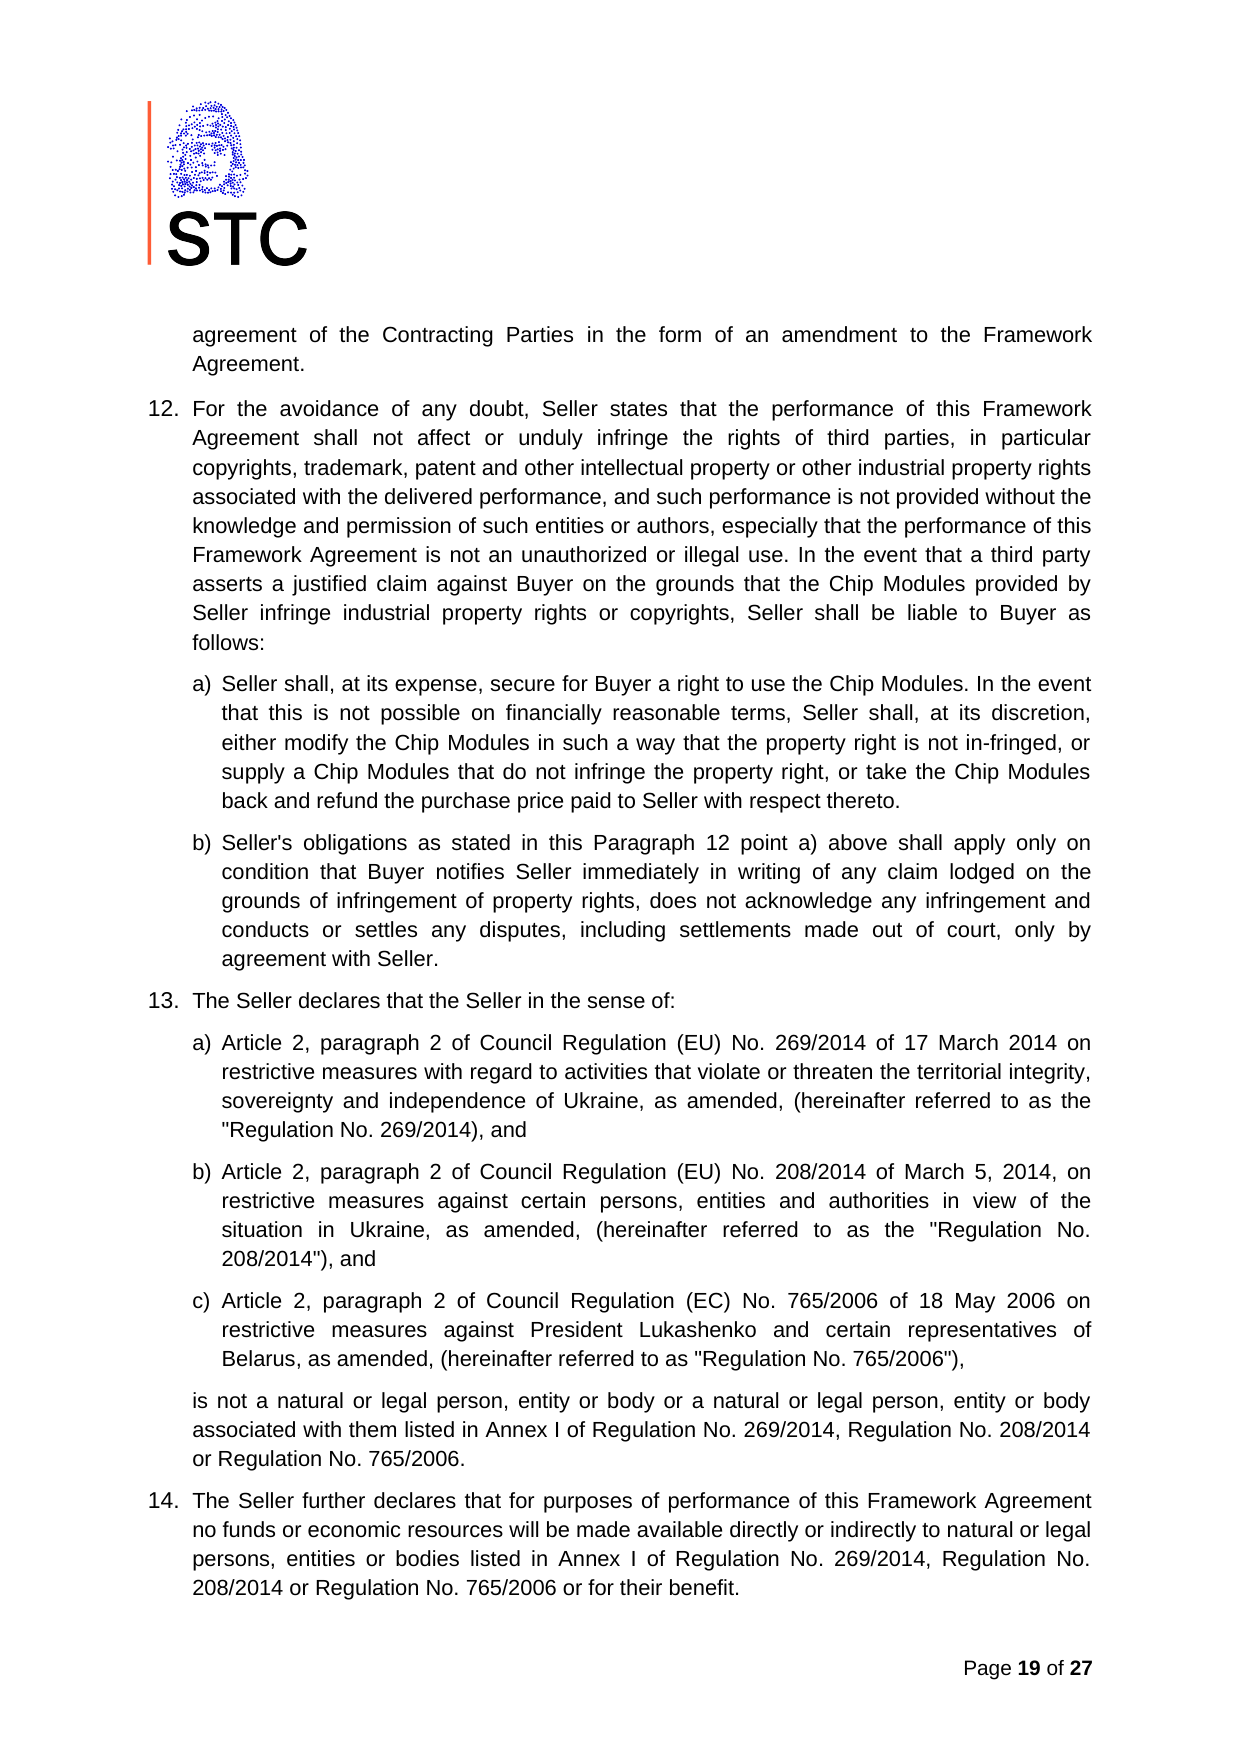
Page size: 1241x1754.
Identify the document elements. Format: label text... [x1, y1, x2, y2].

text a) Seller shall, at its expense, secure for Buyer a right to use the Chip Modules. In the event that this is not possible on financially reasonable terms, Seller shall, at its discretion, either modify the Chip Modules in such a way that the property right is not in-fringed, or supply a Chip Modules that do not infringe the property right, or take the Chip Modules back and refund the purchase price paid to Seller with respect thereto. [192, 667, 1093, 813]
list Article 2, paragraph 2 of Council Regulation (EU) No. 269/2014 of 17 March 2014 on restrictive measures with regard to activities that violate or threaten the territorial integrity, sovereignty and independence of Ukraine, as amended, (hereinafter referred to as the "Regulation No. 269/2014), and [192, 1026, 1093, 1142]
list Article 2, paragraph 2 of Council Regulation (EU) No. 208/2014 of March 5, 2014, on restrictive measures against certain persons, entities and authorities in view of the situation in Ukraine, as amended, (hereinafter referred to as the "Regulation No. 208/2014"), and [192, 1155, 1093, 1271]
list The Seller further declares that for purposes of performance of this Framework Agreement no funds or economic resources will be made available directly or indirectly to natural or legal persons, entities or bodies listed in Annex I of Regulation No. 269/2014, Regulation No. 208/2014 or Regulation No. 765/2006 or for their benefit. [148, 1484, 1093, 1601]
text b) Seller's obligations as stated in this Paragraph 12 point a) above shall apply only on condition that Buyer notifies Seller immediately in writing of any claim lodged on the grounds of infringement of property rights, does not acknowledge any infringement and conducts or settles any disputes, including settlements made out of court, only by agreement with Seller. [192, 826, 1093, 971]
list The Seller declares that the Seller in the sense of: [148, 984, 1093, 1013]
picture [147, 101, 307, 266]
text is not a natural or legal person, entity or body or a natural or legal person, entity or body associated with them listed in Annex I of Regulation No. 269/2014, Regulation No. 208/2014 or Regulation No. 765/2006. [192, 1384, 1093, 1471]
list For the avoidance of any doubt, Seller states that the performance of this Framework Agreement shall not affect or unduly infringe the rights of third parties, in particular copyrights, trademark, patent and other intellectual property or other industrial property rights associated with the delivered performance, and such performance is not provided without the knowledge and permission of such entities or authors, especially that the performance of this Framework Agreement is not an unauthorized or illegal use. In the event that a third party asserts a justified claim against Buyer on the grounds that the Chip Modules provided by Seller infringe industrial property rights or copyrights, Seller shall be liable to Buyer as follows: [148, 392, 1093, 655]
list Article 2, paragraph 2 of Council Regulation (EC) No. 765/2006 of 18 May 2006 on restrictive measures against President Lukashenko and certain representatives of Belarus, as amended, (hereinafter referred to as "Regulation No. 765/2006"), [192, 1284, 1093, 1371]
